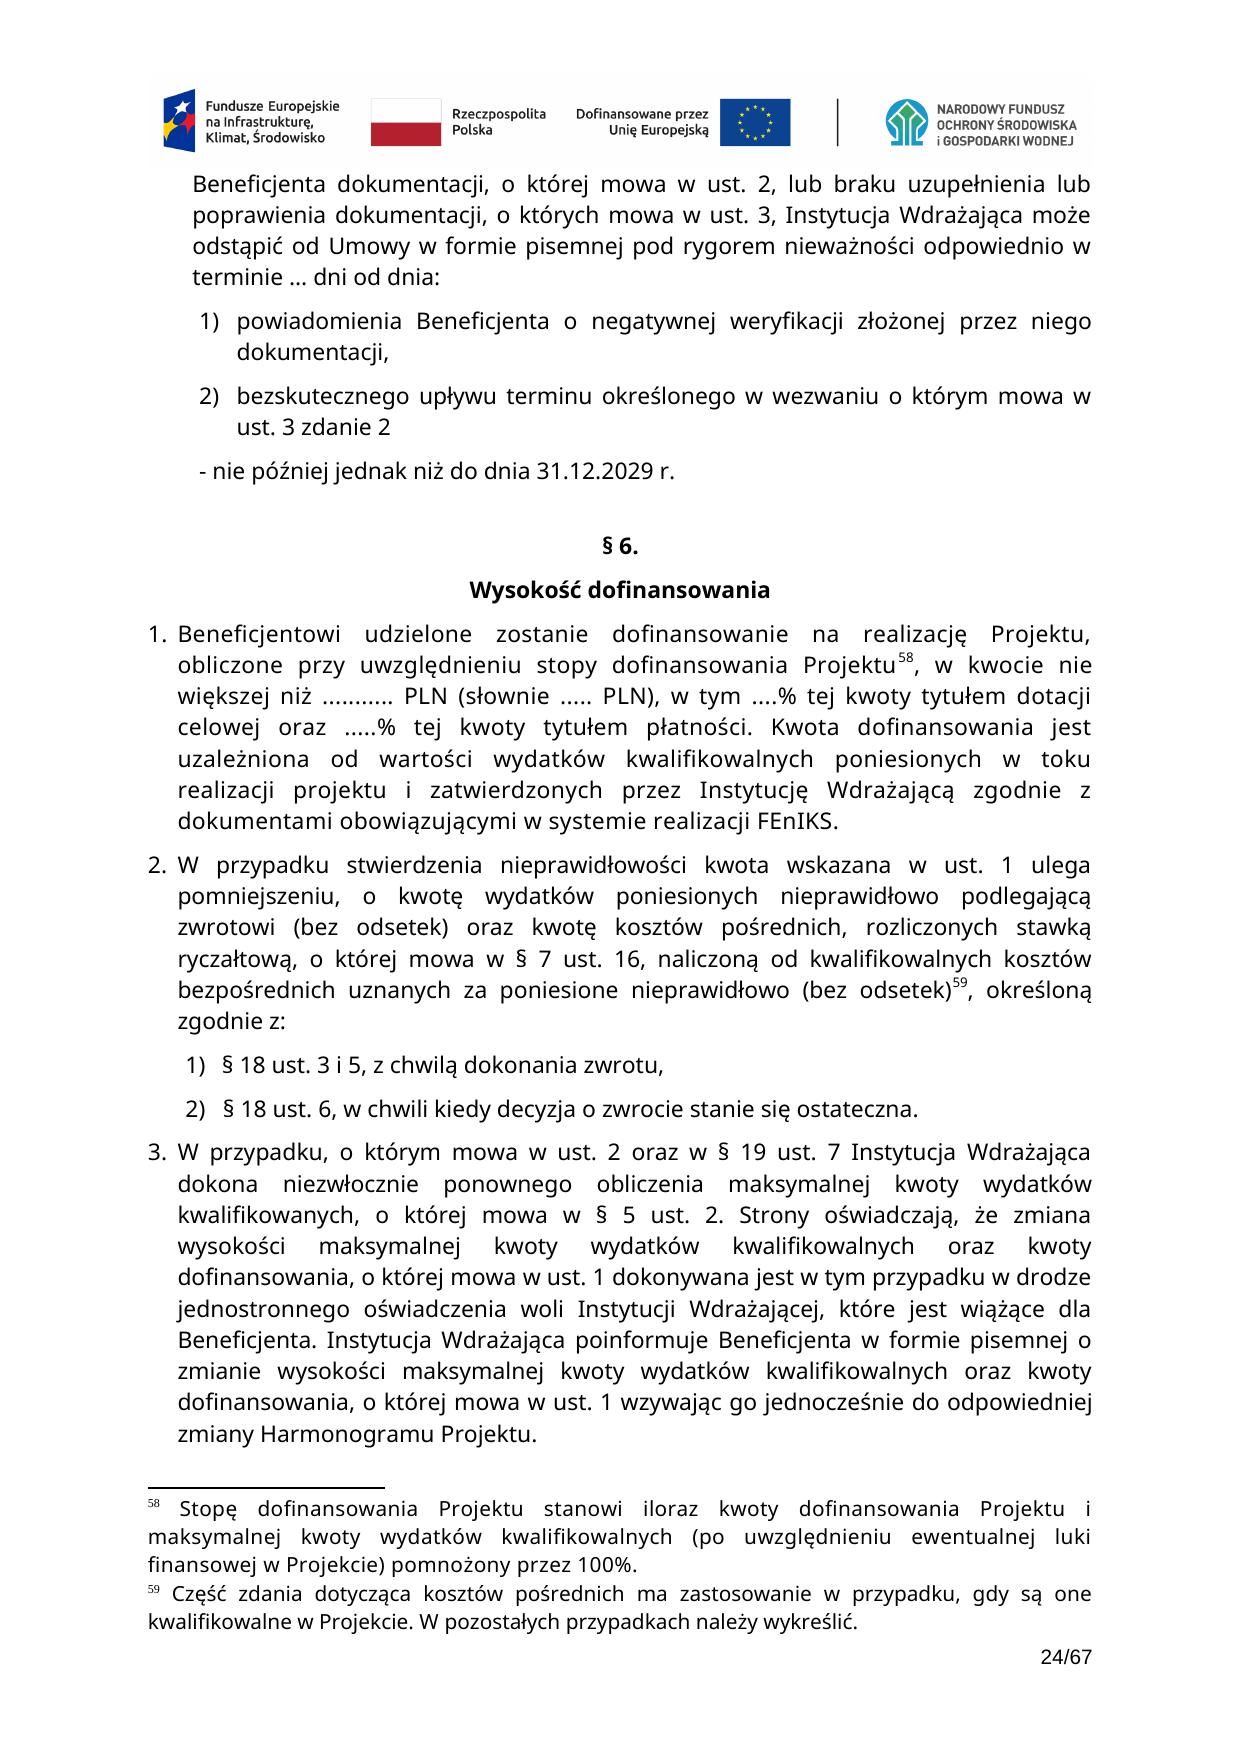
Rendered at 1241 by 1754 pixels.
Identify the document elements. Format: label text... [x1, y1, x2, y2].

text § 6. [148, 530, 1092, 561]
list bezskutecznego upływu terminu określonego w wezwaniu o którym mowa w ust. 3 zdanie 2 [199, 380, 1092, 442]
list § 18 ust. 3 i 5, z chwilą dokonania zwrotu, [185, 1049, 1092, 1080]
list W przypadku, o którym mowa w ust. 2 oraz w § 19 ust. 7 Instytucja Wdrażająca dokona niezwłocznie ponownego obliczenia maksymalnej kwoty wydatków kwalifikowanych, o której mowa w § 5 ust. 2. Strony oświadczają, że zmiana wysokości maksymalnej kwoty wydatków kwalifikowalnych oraz kwoty dofinansowania, o której mowa w ust. 1 dokonywana jest w tym przypadku w drodze jednostronnego oświadczenia woli Instytucji Wdrażającej, które jest wiążące dla Beneficjenta. Instytucja Wdrażająca poinformuje Beneficjenta w formie pisemnej o zmianie wysokości maksymalnej kwoty wydatków kwalifikowalnych oraz kwoty dofinansowania, o której mowa w ust. 1 wzywając go jednocześnie do odpowiedniej zmiany Harmonogramu Projektu. [148, 1136, 1092, 1449]
list powiadomienia Beneficjenta o negatywnej weryfikacji złożonej przez niego dokumentacji, [199, 305, 1092, 367]
text - nie później jednak niż do dnia 31.12.2029 r. [199, 455, 1092, 486]
text Wysokość dofinansowania [148, 574, 1092, 605]
list W przypadku stwierdzenia nieprawidłowości kwota wskazana w ust. 1 ulega pomniejszeniu, o kwotę wydatków poniesionych nieprawidłowo podlegającą zwrotowi (bez odsetek) oraz kwotę kosztów pośrednich, rozliczonych stawką ryczałtową, o której mowa w § 7 ust. 16, naliczoną od kwalifikowalnych kosztów bezpośrednich uznanych za poniesione nieprawidłowo (bez odsetek), określoną zgodnie z: [148, 849, 1092, 1036]
picture [147, 73, 1093, 168]
list Beneficjentowi udzielone zostanie dofinansowanie na realizację Projektu, obliczone przy uwzględnieniu stopy dofinansowania Projektu, w kwocie nie większej niż ........... PLN (słownie ..... PLN), w tym ....% tej kwoty tytułem dotacji celowej oraz .....% tej kwoty tytułem płatności. Kwota dofinansowania jest uzależniona od wartości wydatków kwalifikowalnych poniesionych w toku realizacji projektu i zatwierdzonych przez Instytucję Wdrażającą zgodnie z dokumentami obowiązującymi w systemie realizacji FEnIKS. [148, 617, 1092, 836]
list § 18 ust. 6, w chwili kiedy decyzja o zwrocie stanie się ostateczna. [185, 1092, 1092, 1124]
